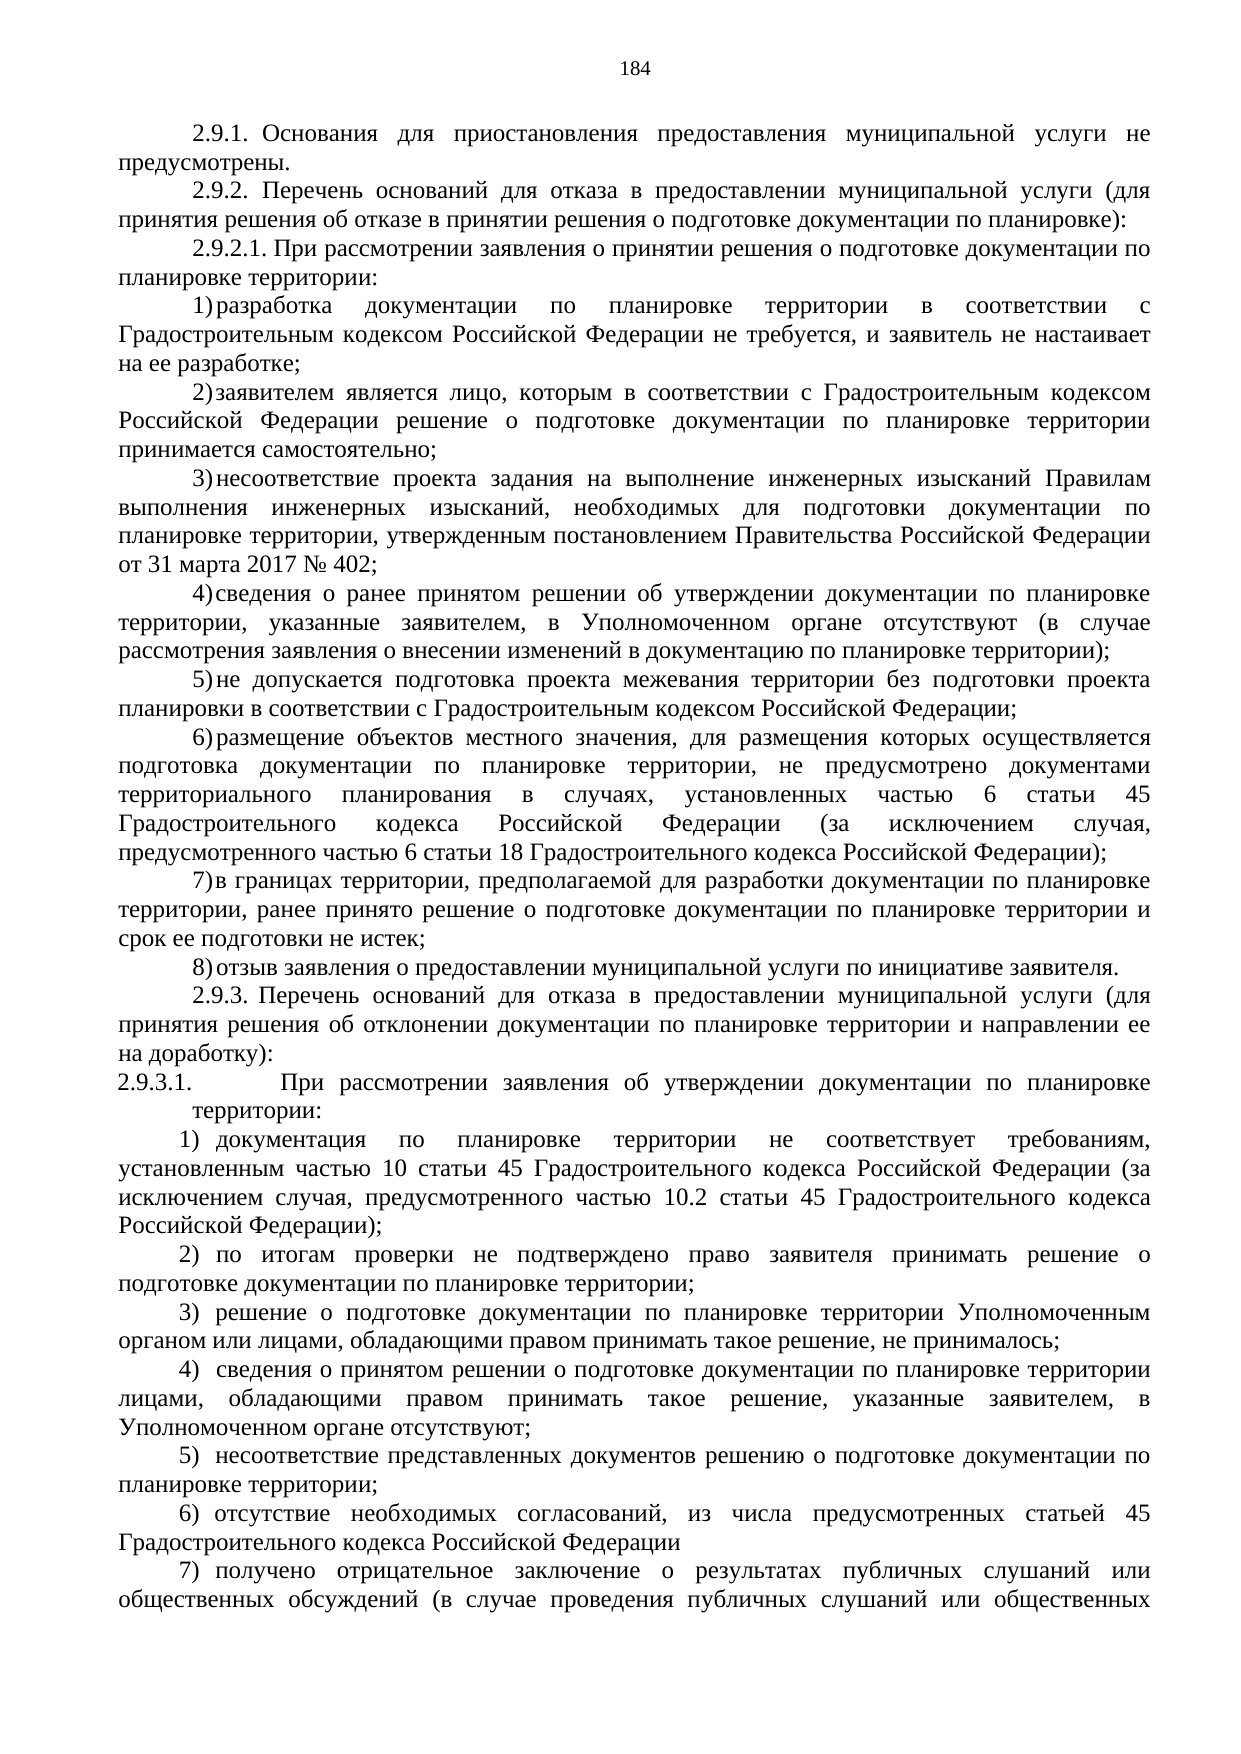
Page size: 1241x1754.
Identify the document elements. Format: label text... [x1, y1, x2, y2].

list несоответствие представленных документов решению о подготовке документации по планировке территории; [118, 1441, 1152, 1498]
list отзыв заявления о предоставлении муниципальной услуги по инициативе заявителя. [118, 952, 1152, 981]
list заявителем является лицо, которым в соответствии с Градостроительным кодексом Российской Федерации решение о подготовке документации по планировке территории принимается самостоятельно; [118, 377, 1152, 463]
list по итогам проверки не подтверждено право заявителя принимать решение о подготовке документации по планировке территории; [118, 1239, 1152, 1297]
list решение о подготовке документации по планировке территории Уполномоченным органом или лицами, обладающими правом принимать такое решение, не принималось; [118, 1297, 1152, 1354]
list в границах территории, предполагаемой для разработки документации по планировке территории, ранее принято решение о подготовке документации по планировке территории и срок ее подготовки не истек; [118, 866, 1152, 952]
list отсутствие необходимых согласований, из числа предусмотренных статьей 45 Градостроительного кодекса Российской Федерации [118, 1498, 1152, 1556]
list документация по планировке территории не соответствует требованиям, установленным частью 10 статьи 45 Градостроительного кодекса Российской Федерации (за исключением случая, предусмотренного частью 10.2 статьи 45 Градостроительного кодекса Российской Федерации); [118, 1124, 1152, 1239]
text 2.9.2.1. При рассмотрении заявления о принятии решения о подготовке документации по планировке территории: [118, 233, 1152, 291]
list сведения о принятом решении о подготовке документации по планировке территории лицами, обладающими правом принимать такое решение, указанные заявителем, в Уполномоченном органе отсутствуют; [118, 1354, 1152, 1441]
list сведения о ранее принятом решении об утверждении документации по планировке территории, указанные заявителем, в Уполномоченном органе отсутствуют (в случае рассмотрения заявления о внесении изменений в документацию по планировке территории); [118, 578, 1152, 664]
list несоответствие проекта задания на выполнение инженерных изысканий Правилам выполнения инженерных изысканий, необходимых для подготовки документации по планировке территории, утвержденным постановлением Правительства Российской Федерации от 31 марта 2017 № 402; [118, 463, 1152, 578]
list Перечень оснований для отказа в предоставлении муниципальной услуги (для принятия решения об отклонении документации по планировке территории и направлении ее на доработку): [118, 981, 1152, 1067]
list При рассмотрении заявления об утверждении документации по планировке территории: [117, 1067, 1152, 1124]
list разработка документации по планировке территории в соответствии с Градостроительным кодексом Российской Федерации не требуется, и заявитель не настаивает на ее разработке; [118, 291, 1152, 377]
list Основания для приостановления предоставления муниципальной услуги не предусмотрены. [118, 118, 1152, 176]
list размещение объектов местного значения, для размещения которых осуществляется подготовка документации по планировке территории, не предусмотрено документами территориального планирования в случаях, установленных частью 6 статьи 45 Градостроительного кодекса Российской Федерации (за исключением случая, предусмотренного частью 6 статьи 18 Градостроительного кодекса Российской Федерации); [118, 722, 1152, 866]
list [118, 1556, 1152, 1613]
list Перечень оснований для отказа в предоставлении муниципальной услуги (для принятия решения об отказе в принятии решения о подготовке документации по планировке): [118, 176, 1152, 233]
list не допускается подготовка проекта межевания территории без подготовки проекта планировки в соответствии с Градостроительным кодексом Российской Федерации; [118, 664, 1152, 722]
